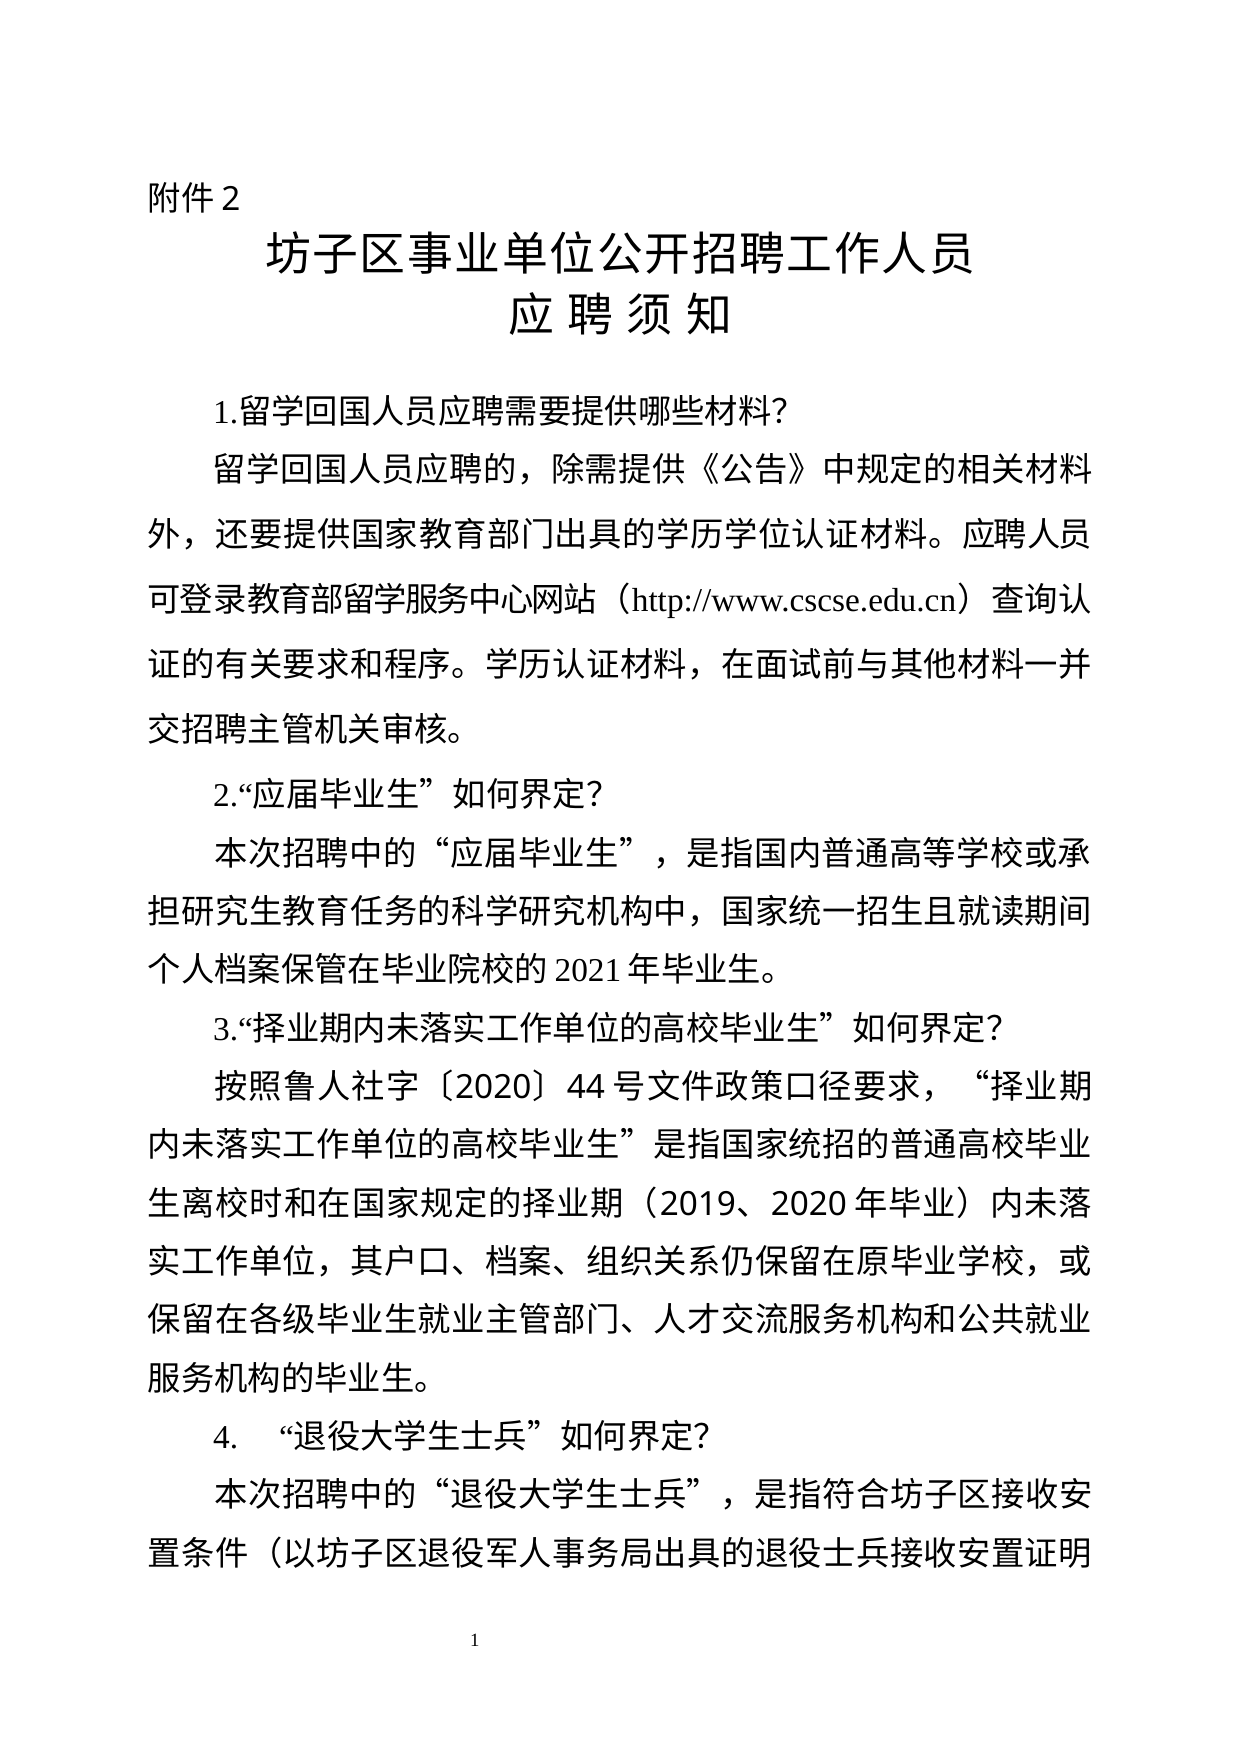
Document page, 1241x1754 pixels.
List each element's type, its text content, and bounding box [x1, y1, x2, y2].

list “退役大学生士兵”如何界定？ [148, 1402, 1093, 1460]
text 1.留学回国人员应聘需要提供哪些材料？ [148, 377, 1093, 435]
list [148, 1460, 1093, 1577]
text 应 聘 须 知 [148, 283, 1093, 343]
list 按照鲁人社字〔2020〕44号文件政策口径要求，“择业期内未落实工作单位的高校毕业生”是指国家统招的普通高校毕业生离校时和在国家规定的择业期（2019、2020年毕业）内未落实工作单位，其户口、档案、组织关系仍保留在原毕业学校，或保留在各级毕业生就业主管部门、人才交流服务机构和公共就业服务机构的毕业生。 [148, 1052, 1093, 1402]
list 2.“应届毕业生”如何界定？ [148, 760, 1093, 818]
text 附件2 [148, 162, 1093, 222]
list 本次招聘中的“应届毕业生”，是指国内普通高等学校或承担研究生教育任务的科学研究机构中，国家统一招生且就读期间个人档案保管在毕业院校的2021年毕业生。 [148, 818, 1093, 993]
list 3.“择业期内未落实工作单位的高校毕业生”如何界定？ [148, 993, 1093, 1052]
text 留学回国人员应聘的，除需提供《公告》中规定的相关材料外，还要提供国家教育部门出具的学历学位认证材料。应聘人员可登录教育部留学服务中心网站（http://www.cscse.edu.cn）查询认证的有关要求和程序。学历认证材料，在面试前与其他材料一并交招聘主管机关审核。 [148, 435, 1093, 760]
text 坊子区事业单位公开招聘工作人员 [148, 222, 1093, 283]
